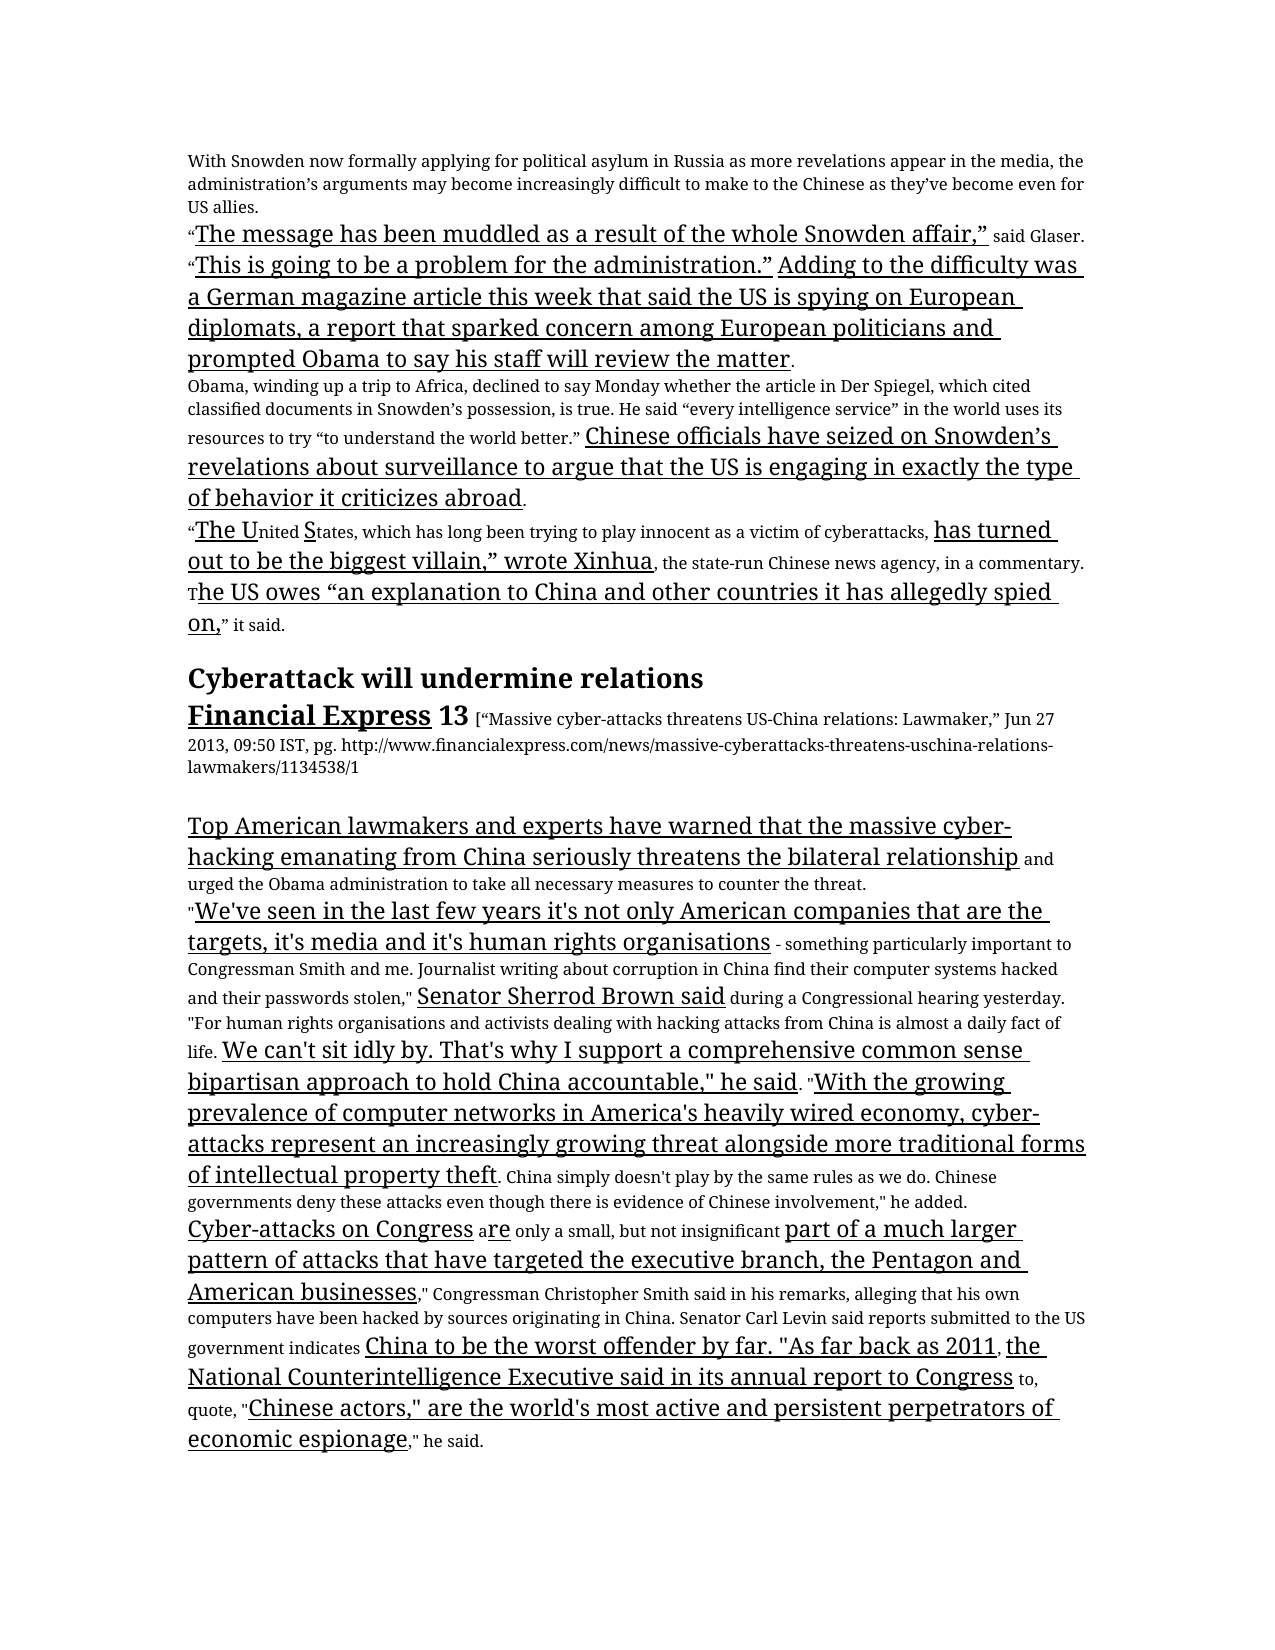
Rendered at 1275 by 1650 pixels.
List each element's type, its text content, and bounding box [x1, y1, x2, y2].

text Top American lawmakers and experts have warned that the massive cyber-hacking emanating from China seriously threatens the bilateral relationship and urged the Obama administration to take all necessary measures to counter the threat. [187, 810, 1087, 895]
text Cyber-attacks on Congress are only a small, but not insignificant part of a much larger pattern of attacks that have targeted the executive branch, the Pentagon and American businesses," Congressman Christopher Smith said in his remarks, alleging that his own computers have been hacked by sources originating in China. Senator Carl Levin said reports submitted to the US government indicates China to be the worst offender by far. "As far back as 2011, the National Counterintelligence Executive said in its annual report to Congress to, quote, "Chinese actors," are the world's most active and persistent perpetrators of economic espionage," he said. [187, 1213, 1087, 1454]
text Financial Express 13 [“Massive cyber-attacks threatens US-China relations: Lawmaker,” Jun 27 2013, 09:50 IST, pg. http://www.financialexpress.com/news/massive-cyberattacks-threatens-uschina-relations-lawmakers/1134538/1 [187, 696, 1087, 778]
subtitle Cyberattack will undermine relations [187, 659, 1087, 696]
text "For human rights organisations and activists dealing with hacking attacks from China is almost a daily fact of life. We can't sit idly by. That's why I support a comprehensive common sense bipartisan approach to hold China accountable," he said. "With the growing prevalence of computer networks in America's heavily wired economy, cyber-attacks represent an increasingly growing threat alongside more traditional forms of intellectual property theft. China simply doesn't play by the same rules as we do. Chinese governments deny these attacks even though there is evidence of Chinese involvement," he added. [187, 1011, 1087, 1213]
text "We've seen in the last few years it's not only American companies that are the targets, it's media and it's human rights organisations - something particularly important to Congressman Smith and me. Journalist writing about corruption in China find their computer systems hacked and their passwords stolen," Senator Sherrod Brown said during a Congressional hearing yesterday. [187, 895, 1087, 1011]
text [187, 150, 1087, 638]
